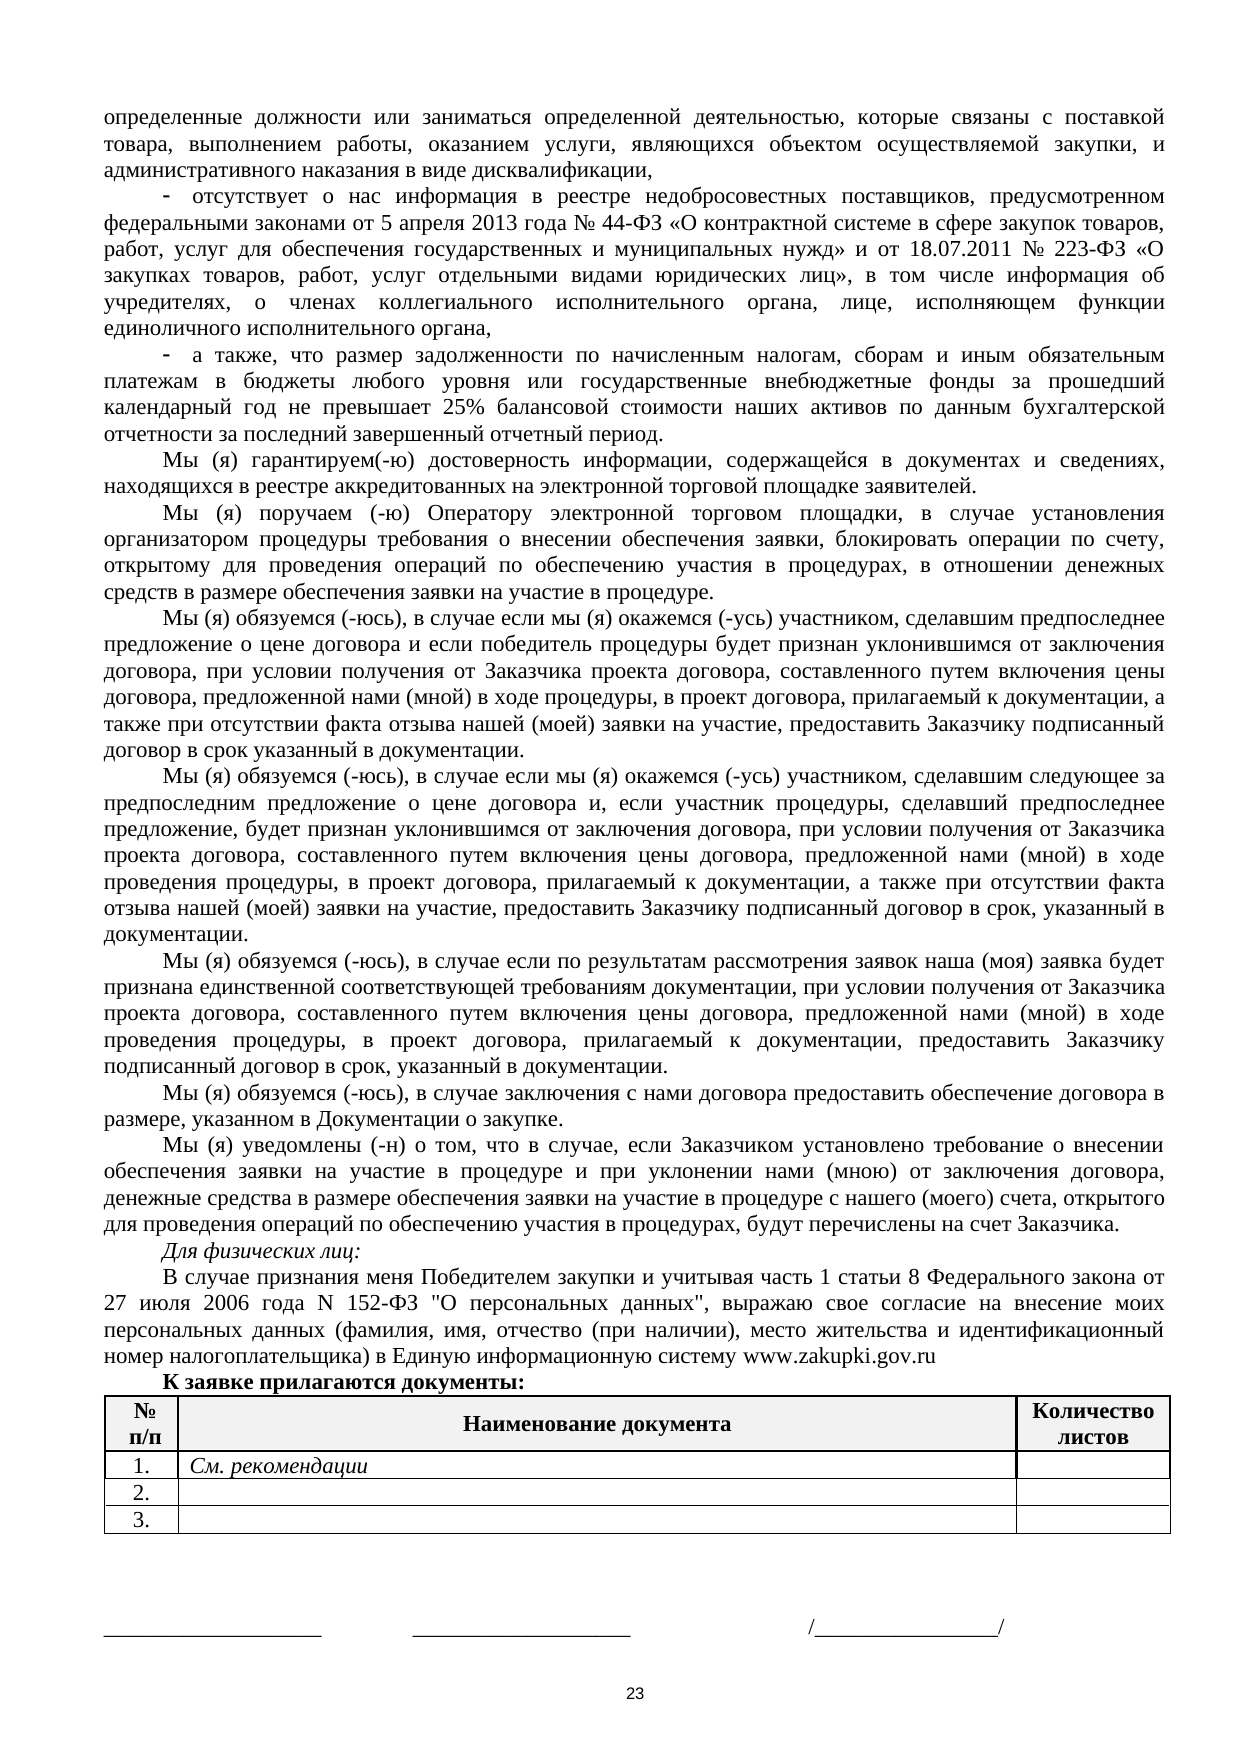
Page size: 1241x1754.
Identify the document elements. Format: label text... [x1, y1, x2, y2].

list отсутствует о нас информация в реестре недобросовестных поставщиков, предусмотренном федеральными законами от 5 апреля 2013 года № 44-ФЗ «О контрактной системе в сфере закупок товаров, работ, услуг для обеспечения государственных и муниципальных нужд» и от 18.07.2011 № 223-ФЗ «О закупках товаров, работ, услуг отдельными видами юридических лиц», в том числе информация об учредителях, о членах коллегиального исполнительного органа, лице, исполняющем функции единоличного исполнительного органа, [103, 182, 1167, 341]
text Мы (я) обязуемся (-юсь), в случае если мы (я) окажемся (-усь) участником, сделавшим предпоследнее предложение о цене договора и если победитель процедуры будет признан уклонившимся от заключения договора, при условии получения от Заказчика проекта договора, составленного путем включения цены договора, предложенной нами (мной) в ходе процедуры, в проект договора, прилагаемый к документации, а также при отсутствии факта отзыва нашей (моей) заявки на участие, предоставить Заказчику подписанный договор в срок указанный в документации. [103, 604, 1167, 762]
table_cell [1017, 1505, 1170, 1533]
table_cell 1. [106, 1452, 177, 1478]
text Мы (я) обязуемся (-юсь), в случае если мы (я) окажемся (-усь) участником, сделавшим следующее за предпоследним предложение о цене договора и, если участник процедуры, сделавший предпоследнее предложение, будет признан уклонившимся от заключения договора, при условии получения от Заказчика проекта договора, составленного путем включения цены договора, предложенной нами (мной) в ходе проведения процедуры, в проект договора, прилагаемый к документации, а также при отсутствии факта отзыва нашей (моей) заявки на участие, предоставить Заказчику подписанный договор в срок, указанный в документации. [103, 762, 1167, 947]
list а также, что размер задолженности по начисленным налогам, сборам и иным обязательным платежам в бюджеты любого уровня или государственные внебюджетные фонды за прошедший календарный год не превышает 25% балансовой стоимости наших активов по данным бухгалтерской отчетности за последний завершенный отчетный период. [103, 341, 1167, 446]
text Для физических лиц: [103, 1237, 1167, 1263]
table_cell [1017, 1479, 1170, 1505]
table_cell 2. [105, 1479, 178, 1505]
text Мы (я) обязуемся (-юсь), в случае заключения с нами договора предоставить обеспечение договора в размере, указанном в Документации о закупке. [103, 1078, 1167, 1131]
text В случае признания меня Победителем закупки и учитывая часть 1 статьи 8 Федерального закона от 27 июля 2006 года N 152-ФЗ "О персональных данных", выражаю свое согласие на внесение моих персональных данных (фамилия, имя, отчество (при наличии), место жительства и идентификационный номер налогоплательщика) в Единую информационную систему www.zakupki.gov.ru [103, 1263, 1167, 1368]
text Мы (я) гарантируем(-ю) достоверность информации, содержащейся в документах и сведениях, находящихся в реестре аккредитованных на электронной торговой площадке заявителей. [103, 446, 1167, 499]
table_cell [179, 1506, 1016, 1533]
table_header Наименование документа [179, 1397, 1015, 1449]
table_cell См. рекомендации [179, 1452, 1015, 1478]
text Мы (я) поручаем (-ю) Оператору электронной торговом площадки, в случае установления организатором процедуры требования о внесении обеспечения заявки, блокировать операции по счету, открытому для проведения операций по обеспечению участия в процедурах, в отношении денежных средств в размере обеспечения заявки на участие в процедуре. [103, 499, 1167, 604]
text К заявке прилагаются документы: [103, 1368, 1167, 1395]
table_cell 3. [105, 1505, 178, 1533]
text Мы (я) уведомлены (-н) о том, что в случае, если Заказчиком установлено требование о внесении обеспечения заявки на участие в процедуре и при уклонении нами (мною) от заключения договора, денежные средства в размере обеспечения заявки на участие в процедуре с нашего (моего) счета, открытого для проведения операций по обеспечению участия в процедурах, будут перечислены на счет Заказчика. [103, 1131, 1167, 1237]
table_header № п/п [106, 1397, 177, 1449]
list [103, 103, 1167, 182]
table_cell [179, 1479, 1016, 1505]
text ___________________ ___________________ /________________/ [103, 1613, 1167, 1639]
table_cell [1018, 1452, 1169, 1478]
table_header Количество листов [1018, 1397, 1169, 1449]
text Мы (я) обязуемся (-юсь), в случае если по результатам рассмотрения заявок наша (моя) заявка будет признана единственной соответствующей требованиям документации, при условии получения от Заказчика проекта договора, составленного путем включения цены договора, предложенной нами (мной) в ходе проведения процедуры, в проект договора, прилагаемый к документации, предоставить Заказчику подписанный договор в срок, указанный в документации. [103, 947, 1167, 1078]
